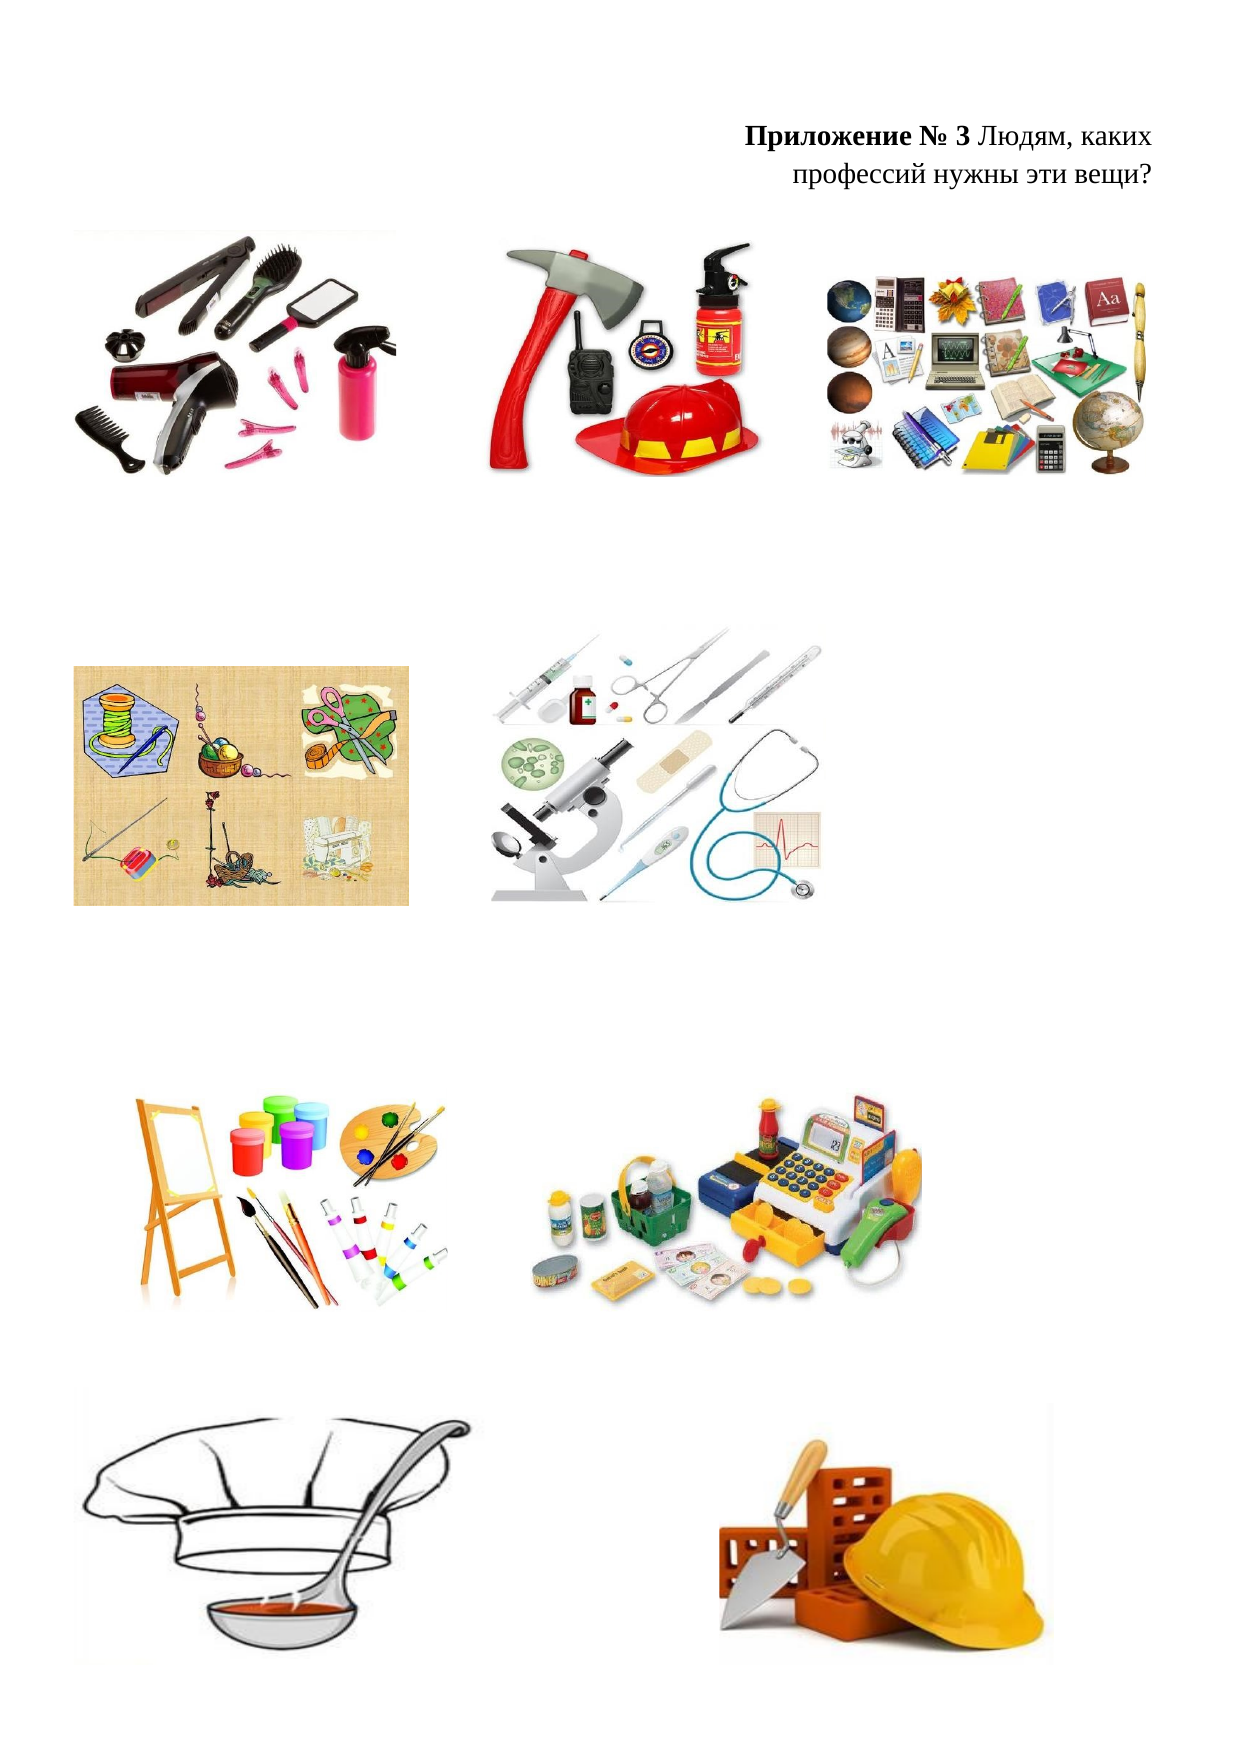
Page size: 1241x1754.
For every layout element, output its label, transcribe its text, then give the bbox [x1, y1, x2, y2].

picture [73, 230, 397, 477]
picture [481, 230, 769, 477]
picture [719, 1403, 1054, 1665]
picture [73, 666, 409, 906]
text Приложение № 3 Людям, каких профессий нужны эти вещи? [610, 118, 1152, 189]
picture [530, 1088, 922, 1312]
picture [73, 1387, 508, 1665]
picture [491, 624, 826, 906]
picture [124, 1088, 448, 1312]
picture [827, 271, 1146, 477]
